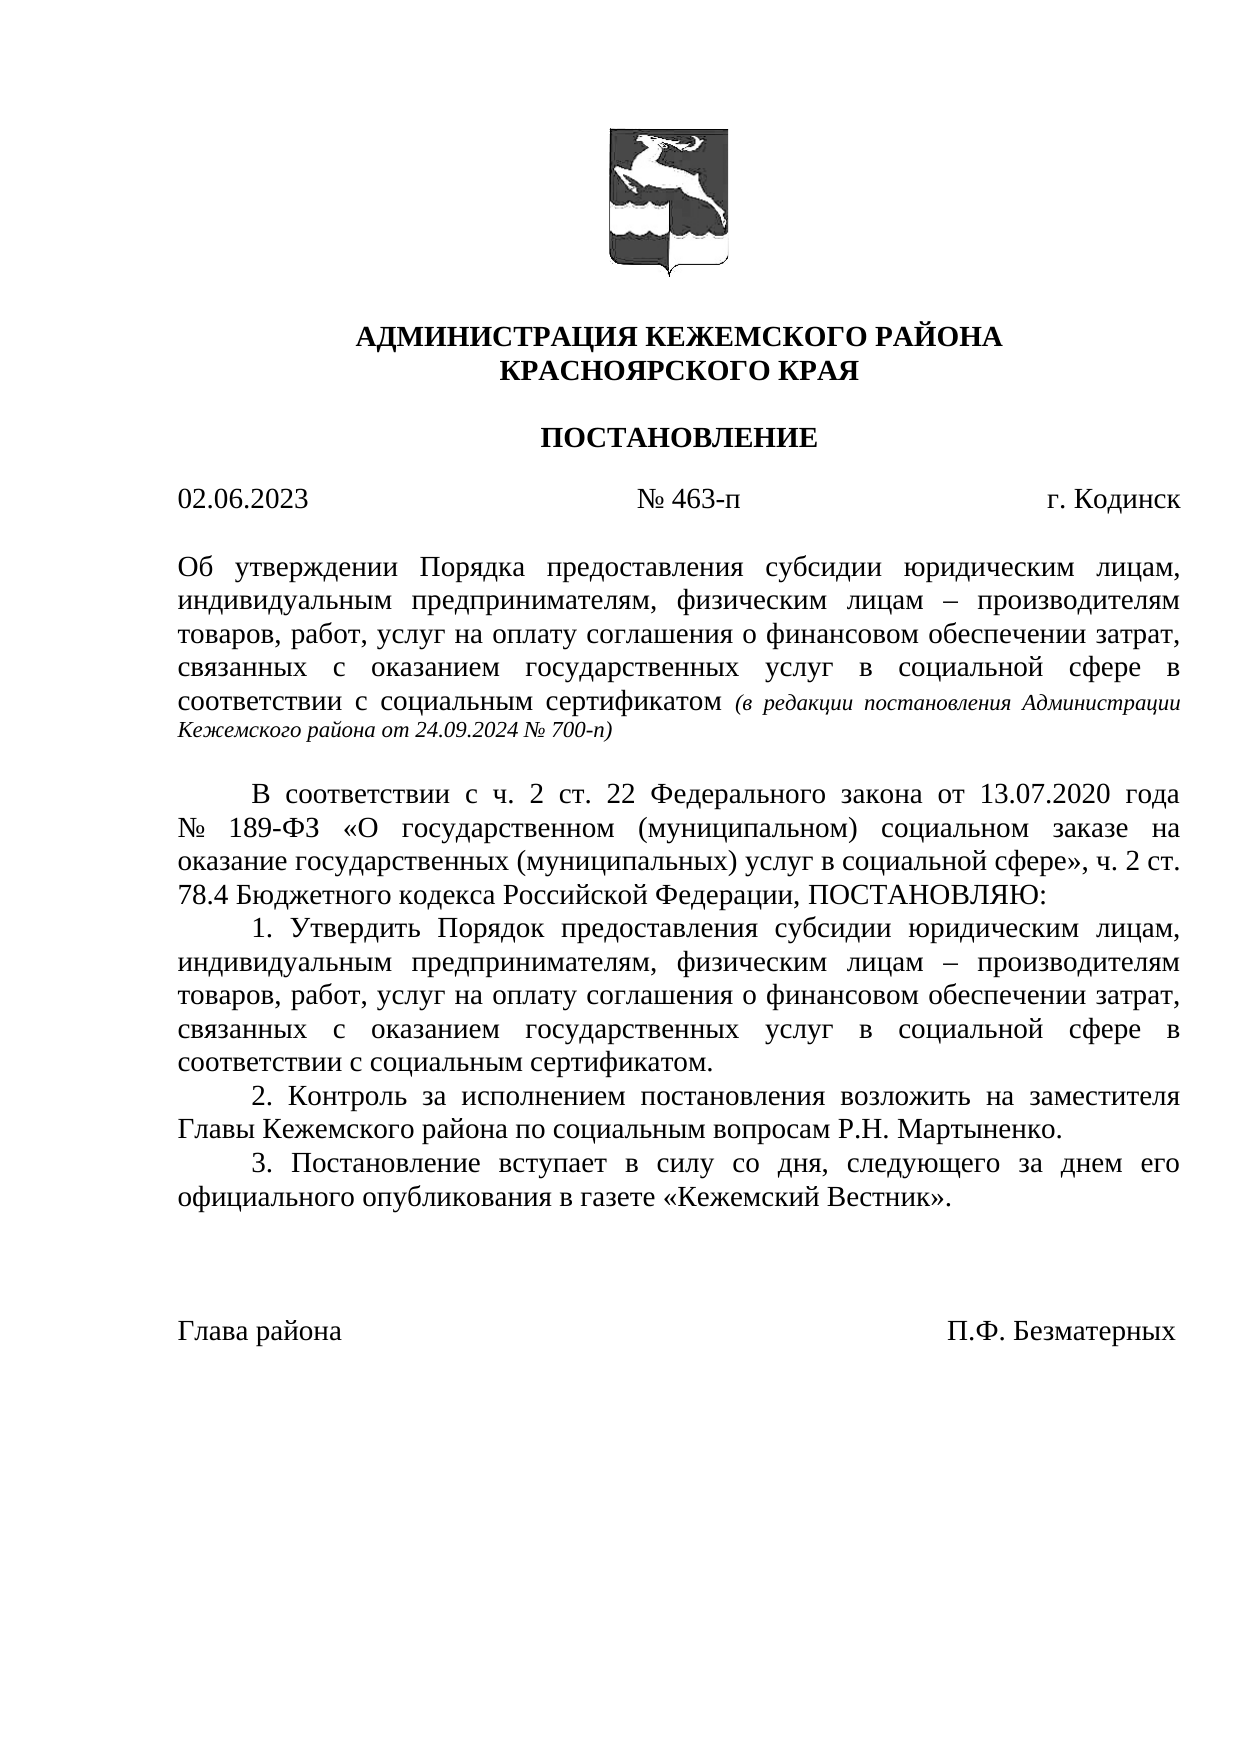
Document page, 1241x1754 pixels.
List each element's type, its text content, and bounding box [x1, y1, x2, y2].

text Об утверждении Порядка предоставления субсидии юридическим лицам, индивидуальным предпринимателям, физическим лицам – производителям товаров, работ, услуг на оплату соглашения о финансовом обеспечении затрат, связанных с оказанием государственных услуг в социальной сфере в соответствии с социальным сертификатом (в редакции постановления Администрации Кежемского района от 24.09.2024 № 700-п) [177, 549, 1181, 743]
text 2. Контроль за исполнением постановления возложить на заместителя Главы Кежемского района по социальным вопросам Р.Н. Мартыненко. [177, 1078, 1181, 1145]
text 3. Постановление вступает в силу со дня, следующего за днем его официального опубликования в газете «Кежемский Вестник». [177, 1145, 1181, 1212]
text 1. Утвердить Порядок предоставления субсидии юридическим лицам, индивидуальным предпринимателям, физическим лицам – производителям товаров, работ, услуг на оплату соглашения о финансовом обеспечении затрат, связанных с оказанием государственных услуг в социальной сфере в соответствии с социальным сертификатом. [177, 910, 1181, 1078]
text Глава района П.Ф. Безматерных [177, 1313, 1181, 1346]
text КРАСНОЯРСКОГО КРАЯ [177, 353, 1181, 386]
text В соответствии с ч. 2 ст. 22 Федерального закона от 13.07.2020 года № 189-ФЗ «О государственном (муниципальном) социальном заказе на оказание государственных (муниципальных) услуг в социальной сфере», ч. 2 ст. 78.4 Бюджетного кодекса Российской Федерации, ПОСТАНОВЛЯЮ: [177, 776, 1181, 910]
picture [609, 128, 729, 277]
text ПОСТАНОВЛЕНИЕ [177, 420, 1181, 453]
text 02.06.2023 № 463-п г. Кодинск [177, 482, 1181, 515]
text АДМИНИСТРАЦИЯ КЕЖЕМСКОГО РАЙОНА [177, 319, 1181, 353]
